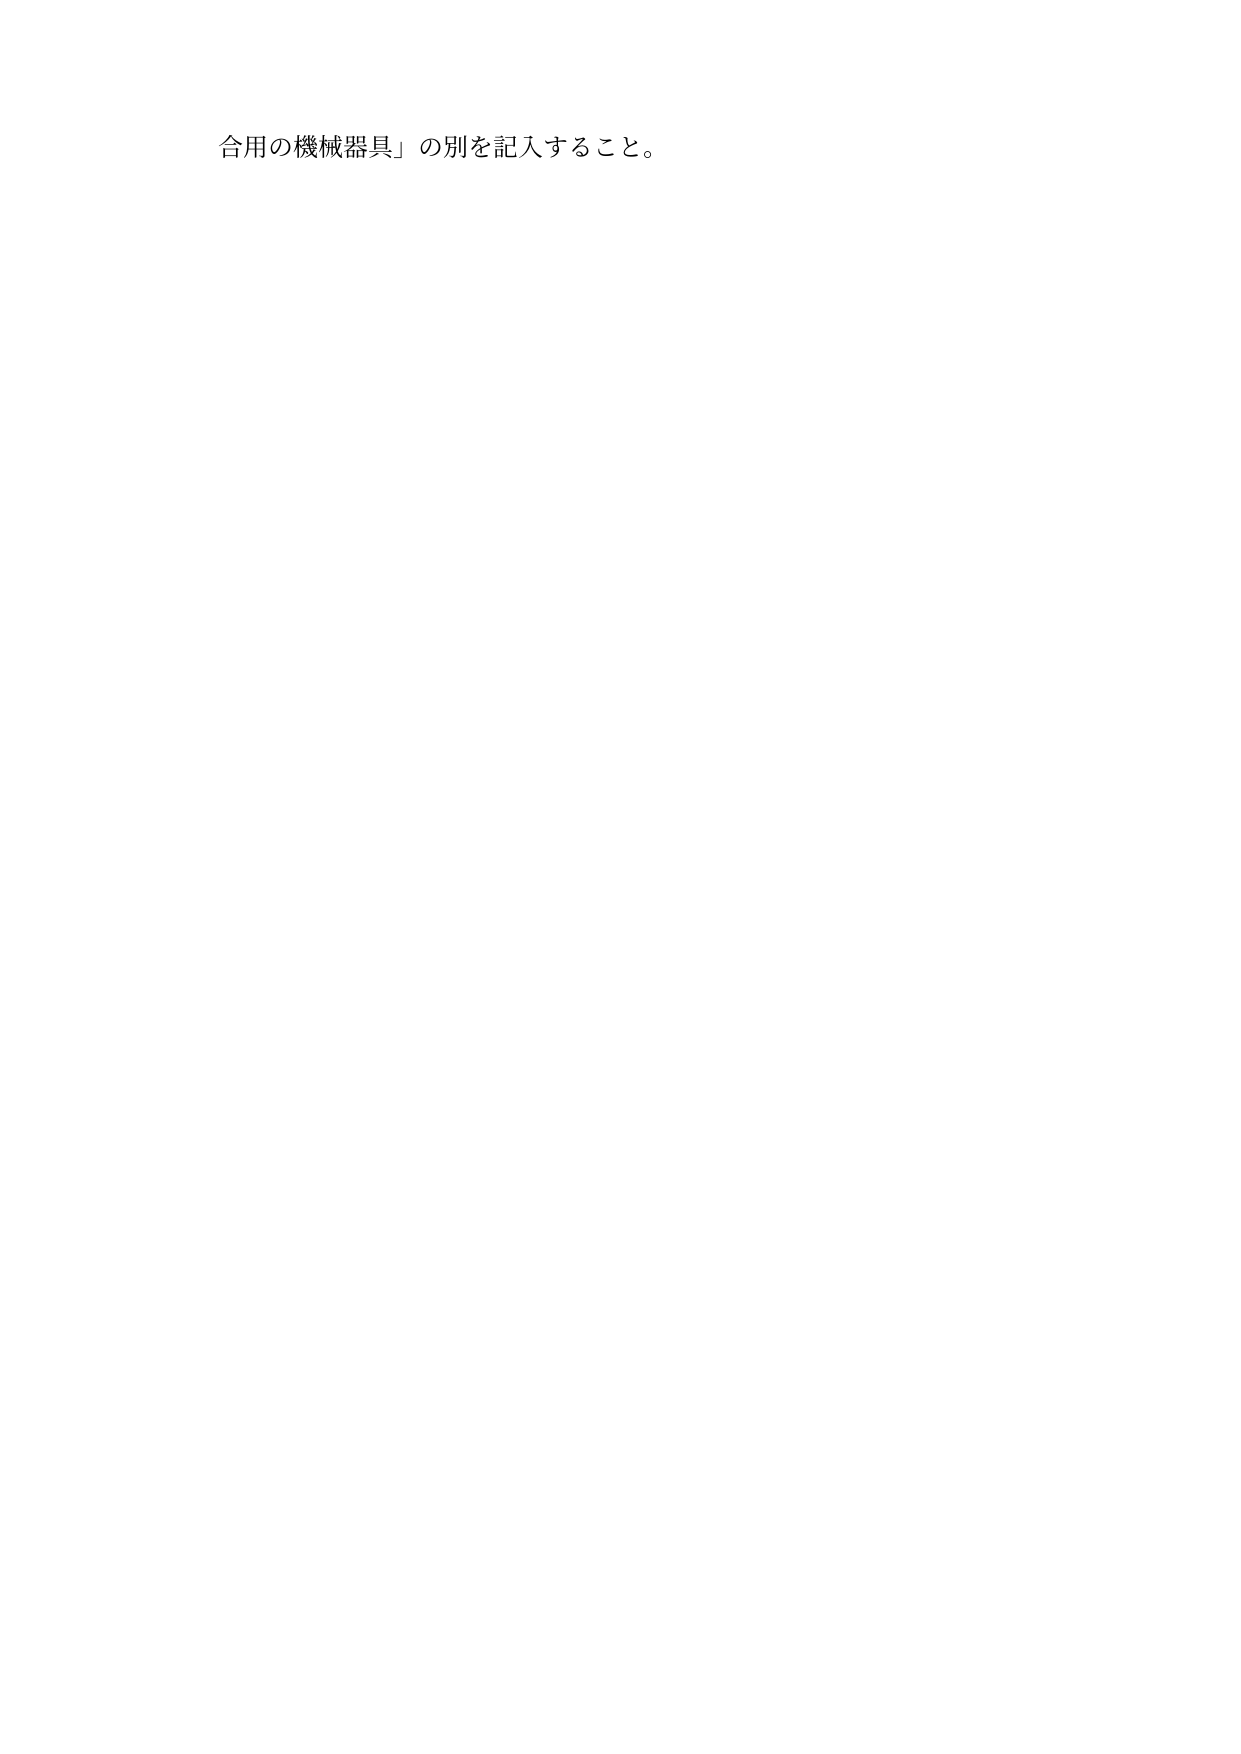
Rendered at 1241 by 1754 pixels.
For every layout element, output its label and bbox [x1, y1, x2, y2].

text [118, 127, 1122, 164]
